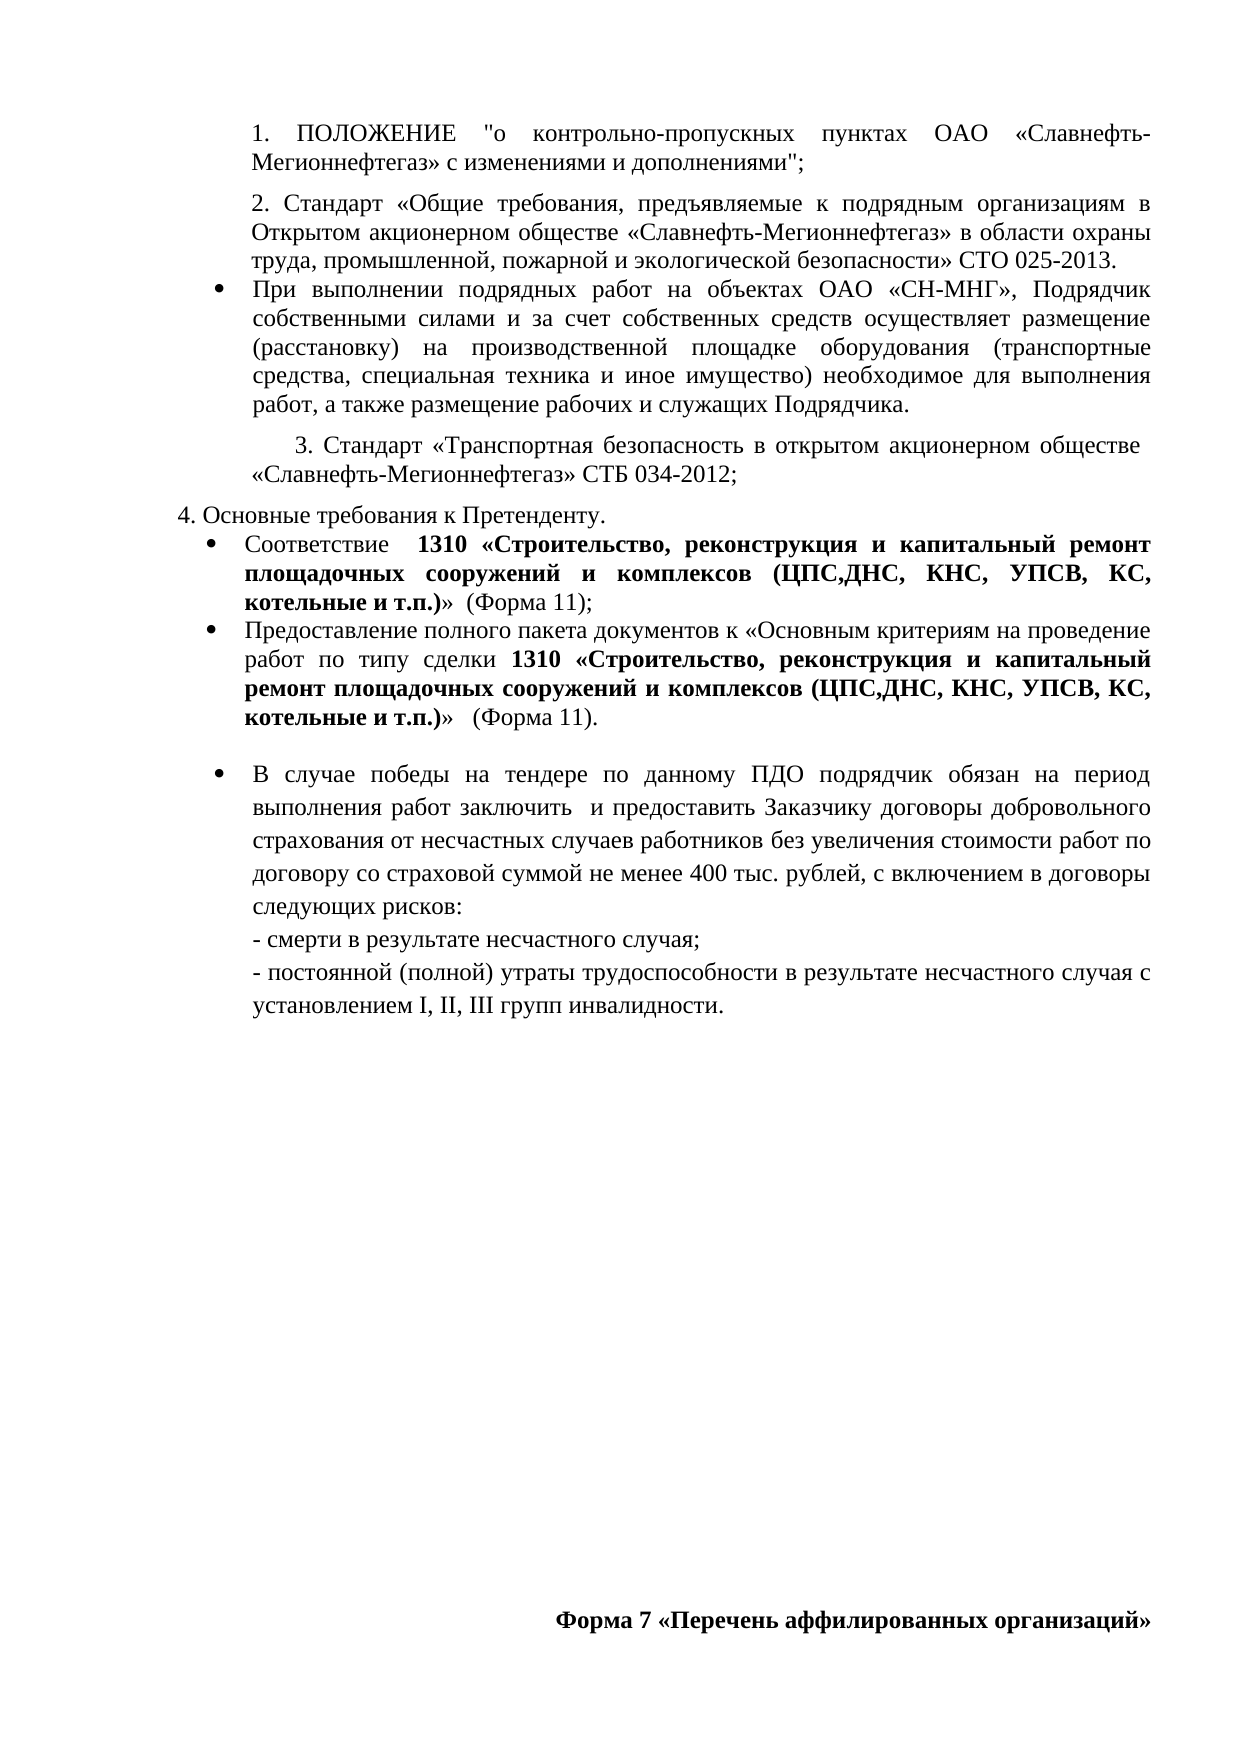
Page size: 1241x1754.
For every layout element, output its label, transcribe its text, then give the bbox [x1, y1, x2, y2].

text 2. Стандарт «Общие требования, предъявляемые к подрядным организациям в Открытом акционерном обществе «Славнефть-Мегионнефтегаз» в области охраны труда, промышленной, пожарной и экологической безопасности» СТО 025-2013. [251, 188, 1152, 274]
list Предоставление полного пакета документов к «Основным критериям на проведение работ по типу сделки 1310 «Строительство, реконструкция и капитальный ремонт площадочных сооружений и комплексов (ЦПС,ДНС, КНС, УПСВ, КС, котельные и т.п.)» (Форма 11). [207, 616, 1152, 731]
list В случае победы на тендере по данному ПДО подрядчик обязан на период выполнения работ заключить и предоставить Заказчику договоры добровольного страхования от несчастных случаев работников без увеличения стоимости работ по договору со страховой суммой не менее 400 тыс. рублей, с включением в договоры следующих рисков: [215, 759, 1152, 920]
list При выполнении подрядных работ на объектах ОАО «СН-МНГ», Подрядчик собственными силами и за счет собственных средств осуществляет размещение (расстановку) на производственной площадке оборудования (транспортные средства, специальная техника и иное имущество) необходимое для выполнения работ, а также размещение рабочих и служащих Подрядчика. [215, 274, 1152, 418]
text 4. Основные требования к Претенденту. [177, 501, 1152, 529]
text - смерти в результате несчастного случая; [252, 924, 1152, 953]
text - постоянной (полной) утраты трудоспособности в результате несчастного случая с установлением I, II, III групп инвалидности. [252, 957, 1152, 1019]
text Форма 7 «Перечень аффилированных организаций» [177, 1605, 1152, 1634]
list Соответствие 1310 «Строительство, реконструкция и капитальный ремонт площадочных сооружений и комплексов (ЦПС,ДНС, КНС, УПСВ, КС, котельные и т.п.)» (Форма 11); [207, 529, 1152, 616]
text 3. Стандарт «Транспортная безопасность в открытом акционерном обществе «Славнефть-Мегионнефтегаз» СТБ 034-2012; [177, 431, 1152, 488]
text 1. ПОЛОЖЕНИЕ "о контрольно-пропускных пунктах ОАО «Славнефть-Мегионнефтегаз» с изменениями и дополнениями"; [251, 118, 1152, 176]
